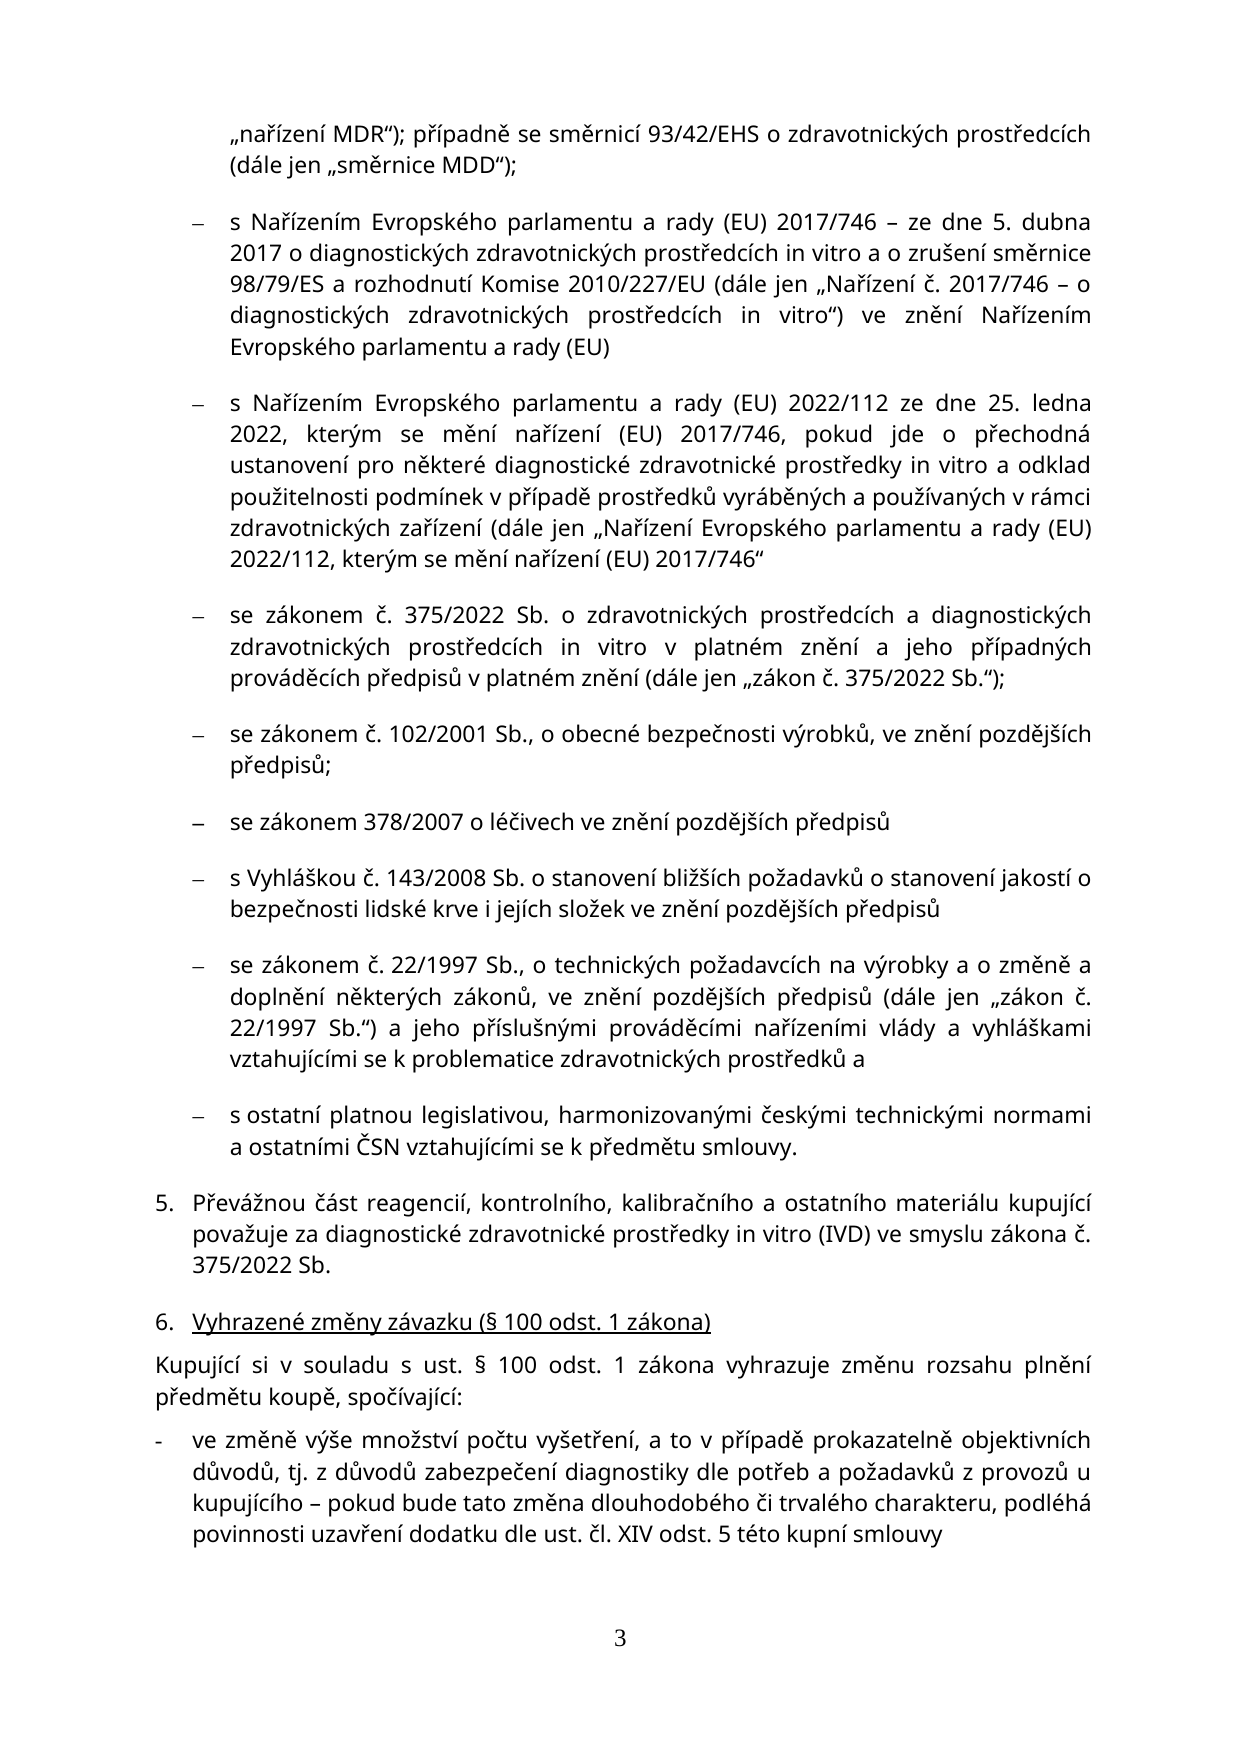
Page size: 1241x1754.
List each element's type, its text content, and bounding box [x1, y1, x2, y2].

list se zákonem č. 102/2001 Sb., o obecné bezpečnosti výrobků, ve znění pozdějších předpisů; [192, 718, 1092, 781]
list s Vyhláškou č. 143/2008 Sb. o stanovení bližších požadavků o stanovení jakostí o bezpečnosti lidské krve i jejích složek ve znění pozdějších předpisů [192, 862, 1092, 924]
list Převážnou část reagencií, kontrolního, kalibračního a ostatního materiálu kupující považuje za diagnostické zdravotnické prostředky in vitro (IVD) ve smyslu zákona č. 375/2022 Sb. [155, 1187, 1092, 1281]
list ve změně výše množství počtu vyšetření, a to v případě prokazatelně objektivních důvodů, tj. z důvodů zabezpečení diagnostiky dle potřeb a požadavků z provozů u kupujícího – pokud bude tato změna dlouhodobého či trvalého charakteru, podléhá povinnosti uzavření dodatku dle ust. čl. XIV odst. 5 této kupní smlouvy [154, 1424, 1092, 1549]
list se zákonem č. 375/2022 Sb. o zdravotnických prostředcích a diagnostických zdravotnických prostředcích in vitro v platném znění a jeho případných prováděcích předpisů v platném znění (dále jen „zákon č. 375/2022 Sb.“); [192, 599, 1092, 693]
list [192, 118, 1092, 181]
list se zákonem 378/2007 o léčivech ve znění pozdějších předpisů [192, 806, 1092, 837]
list s ostatní platnou legislativou, harmonizovanými českými technickými normami a ostatními ČSN vztahujícími se k předmětu smlouvy. [192, 1099, 1092, 1162]
list s Nařízením Evropského parlamentu a rady (EU) 2017/746 – ze dne 5. dubna 2017 o diagnostických zdravotnických prostředcích in vitro a o zrušení směrnice 98/79/ES a rozhodnutí Komise 2010/227/EU (dále jen „Nařízení č. 2017/746 – o diagnostických zdravotnických prostředcích in vitro“) ve znění Nařízením Evropského parlamentu a rady (EU) [192, 206, 1092, 362]
list se zákonem č. 22/1997 Sb., o technických požadavcích na výrobky a o změně a doplnění některých zákonů, ve znění pozdějších předpisů (dále jen „zákon č. 22/1997 Sb.“) a jeho příslušnými prováděcími nařízeními vlády a vyhláškami vztahujícími se k problematice zdravotnických prostředků a [192, 949, 1092, 1074]
text Kupující si v souladu s ust. § 100 odst. 1 zákona vyhrazuje změnu rozsahu plnění předmětu koupě, spočívající: [155, 1349, 1092, 1412]
list Vyhrazené změny závazku (§ 100 odst. 1 zákona) [155, 1306, 1092, 1337]
list s Nařízením Evropského parlamentu a rady (EU) 2022/112 ze dne 25. ledna 2022, kterým se mění nařízení (EU) 2017/746, pokud jde o přechodná ustanovení pro některé diagnostické zdravotnické prostředky in vitro a odklad použitelnosti podmínek v případě prostředků vyráběných a používaných v rámci zdravotnických zařízení (dále jen „Nařízení Evropského parlamentu a rady (EU) 2022/112, kterým se mění nařízení (EU) 2017/746“ [192, 387, 1092, 574]
